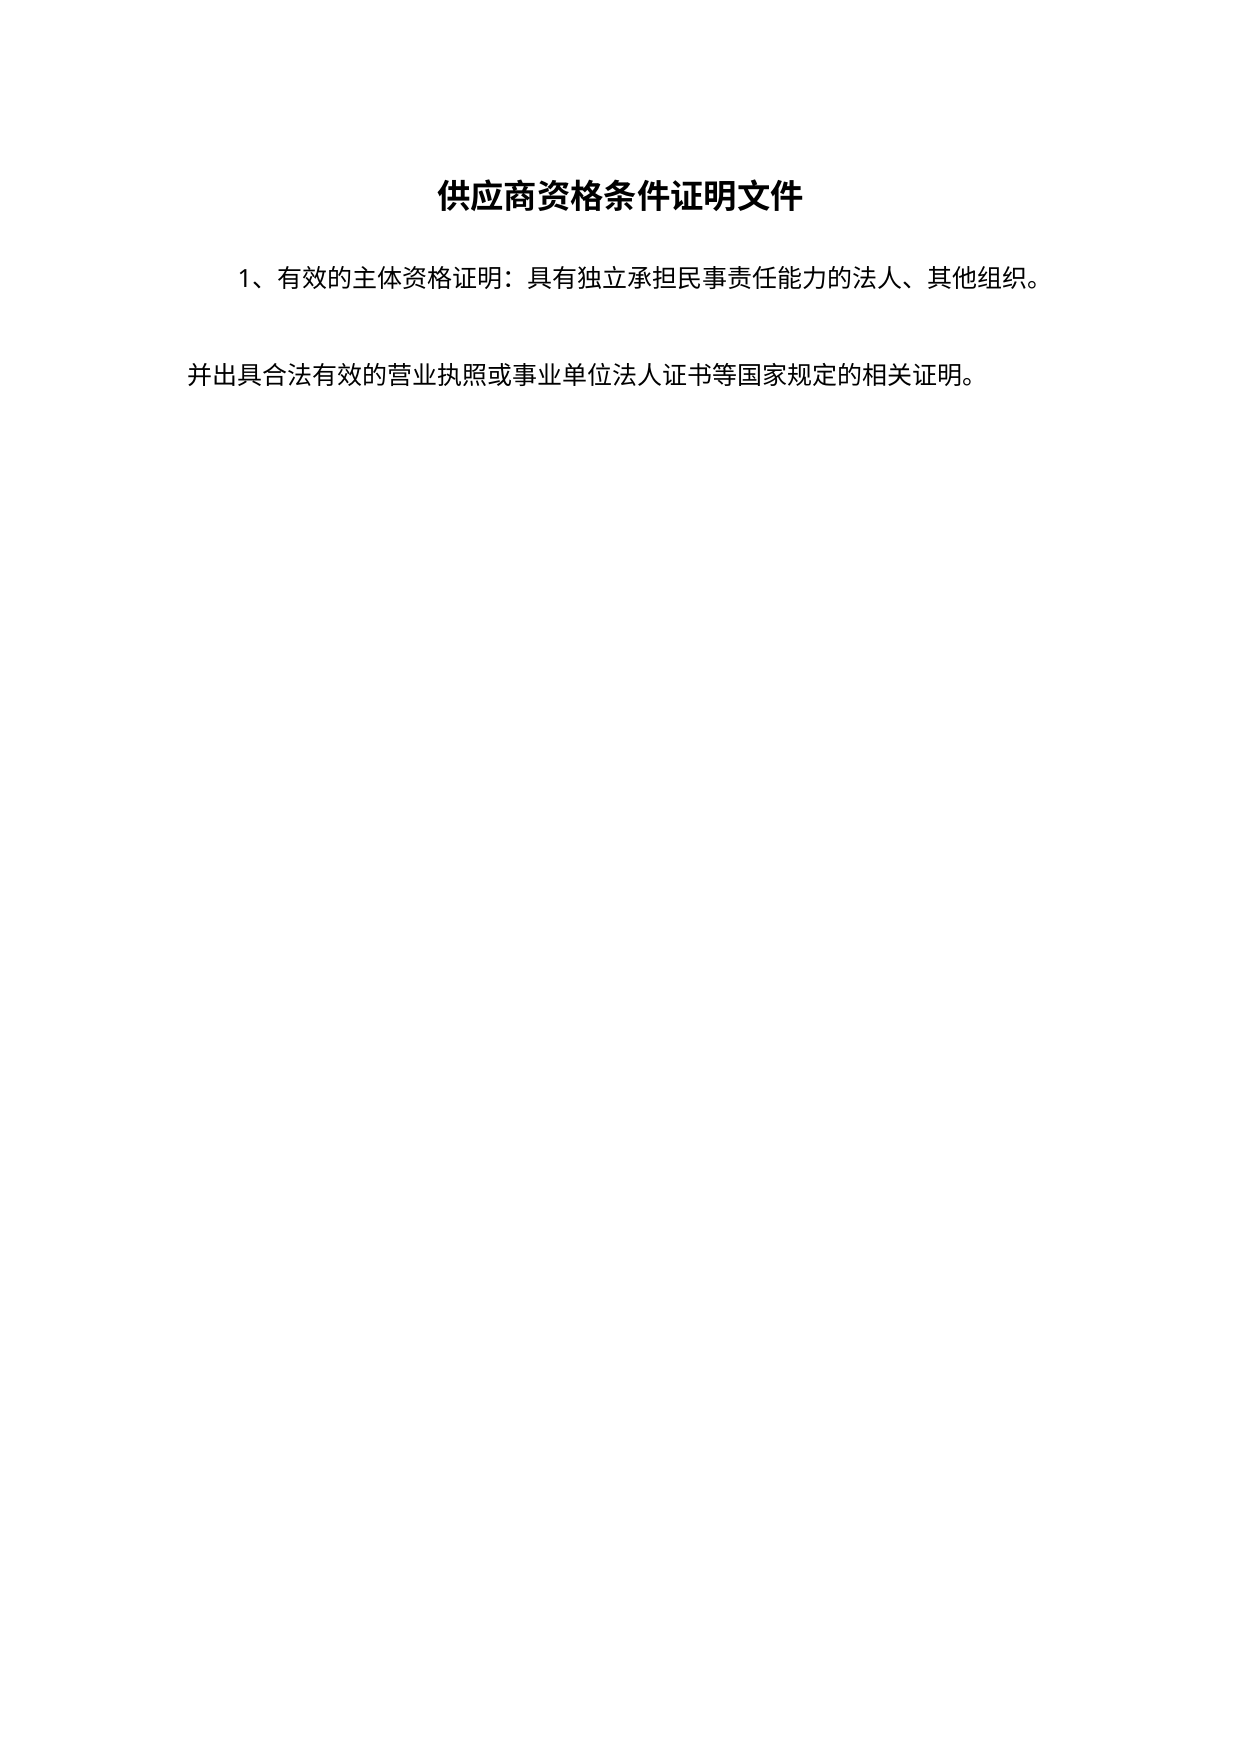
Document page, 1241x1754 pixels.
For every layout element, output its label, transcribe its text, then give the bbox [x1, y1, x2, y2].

text 1、有效的主体资格证明：具有独立承担民事责任能力的法人、其他组织。并出具合法有效的营业执照或事业单位法人证书等国家规定的相关证明。 [187, 244, 1053, 406]
text 供应商资格条件证明文件 [187, 162, 1053, 227]
